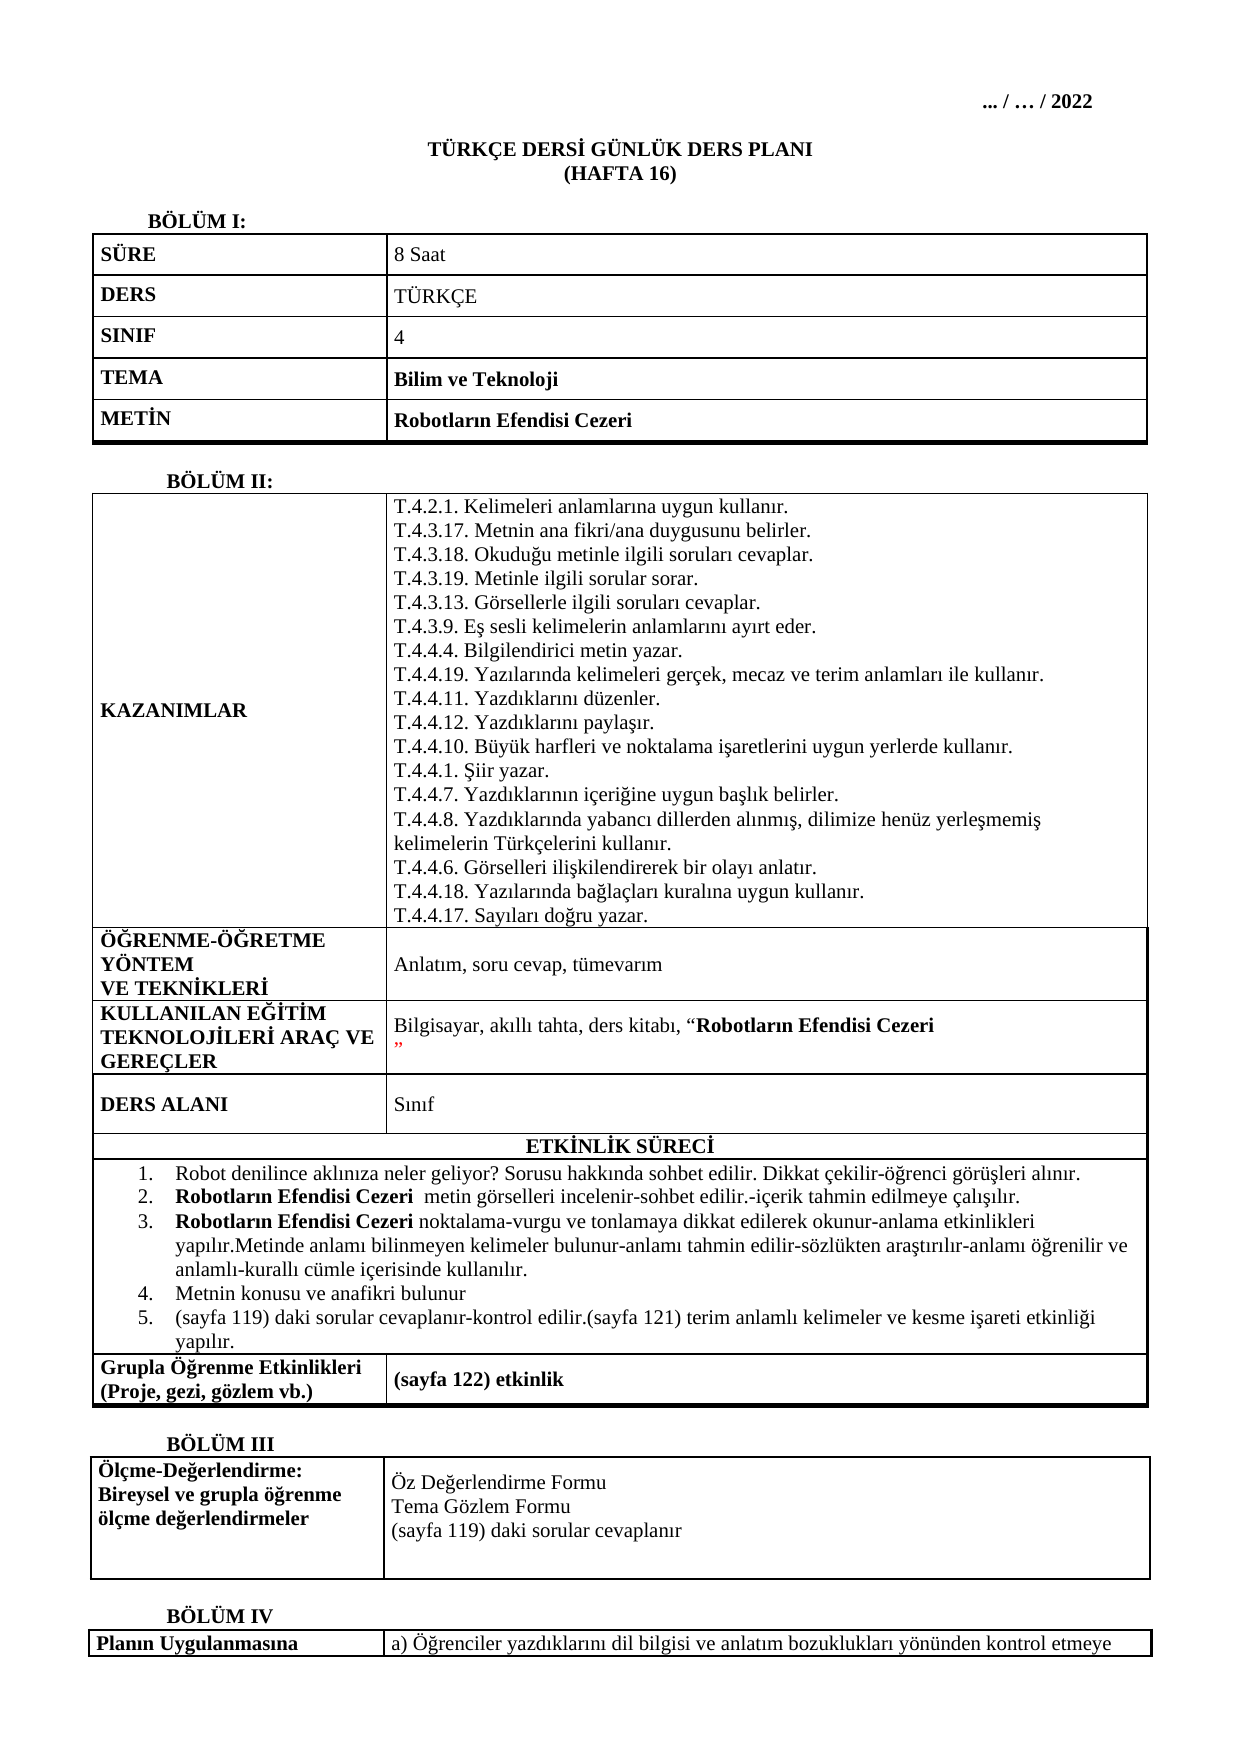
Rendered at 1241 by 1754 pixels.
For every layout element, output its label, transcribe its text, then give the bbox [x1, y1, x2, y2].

table_header KAZANIMLAR [93, 494, 386, 927]
table_cell METİN [94, 400, 386, 440]
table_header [385, 1631, 1150, 1655]
table_header SÜRE [94, 235, 386, 274]
table_cell Bilim ve Teknoloji [388, 359, 1146, 398]
text ... / … / 2022 [148, 89, 1092, 113]
table_cell Robotların Efendisi Cezeri [388, 400, 1146, 440]
table_header Ölçme-Değerlendirme: Bireysel ve grupla öğrenme ölçme değerlendirmeler [92, 1458, 383, 1578]
text (HAFTA 16) [148, 161, 1092, 185]
table_cell Sınıf [387, 1075, 1146, 1133]
table_cell TEMA [94, 359, 386, 398]
text BÖLÜM II: [148, 468, 1092, 493]
table_cell Anlatım, soru cevap, tümevarım [387, 928, 1146, 1000]
table_cell (sayfa 122) etkinlik [387, 1355, 1146, 1403]
table_cell 4 [388, 317, 1146, 357]
table_cell DERS ALANI [94, 1075, 386, 1133]
subtitle BÖLÜM III [148, 1432, 1092, 1456]
table_cell SINIF [94, 317, 386, 357]
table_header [90, 1631, 383, 1655]
table_cell ÖĞRENME-ÖĞRETME YÖNTEM VE TEKNİKLERİ [93, 928, 386, 1000]
table_header T.4.2.1. Kelimeleri anlamlarına uygun kullanır. T.4.3.17. Metnin ana fikri/ana duygusunu belirler. T.4.3.18. Okuduğu metinle ilgili soruları cevaplar. T.4.3.19. Metinle ilgili sorular sorar. T.4.3.13. Görsellerle ilgili soruları cevaplar. T.4.3.9. Eş sesli kelimelerin anlamlarını ayırt eder. T.4.4.4. Bilgilendirici metin yazar. T.4.4.19. Yazılarında kelimeleri gerçek, mecaz ve terim anlamları ile kullanır. T.4.4.11. Yazdıklarını düzenler. T.4.4.12. Yazdıklarını paylaşır. T.4.4.10. Büyük harfleri ve noktalama işaretlerini uygun yerlerde kullanır. T.4.4.1. Şiir yazar. T.4.4.7. Yazdıklarının içeriğine uygun başlık belirler. T.4.4.8. Yazdıklarında yabancı dillerden alınmış, dilimize henüz yerleşmemiş kelimelerin Türkçelerini kullanır. T.4.4.6. Görselleri ilişkilendirerek bir olayı anlatır. T.4.4.18. Yazılarında bağlaçları kuralına uygun kullanır. T.4.4.17. Sayıları doğru yazar. [387, 494, 1147, 927]
table_header Öz Değerlendirme Formu Tema Gözlem Formu (sayfa 119) daki sorular cevaplanır [385, 1458, 1149, 1578]
table_cell Robot denilince aklınıza neler geliyor? Sorusu hakkında sohbet edilir. Dikkat çekilir-öğrenci görüşleri alınır. Robotların Efendisi Cezeri metin görselleri incelenir-sohbet edilir.-içerik tahmin edilmeye çalışılır. Robotların Efendisi Cezeri noktalama-vurgu ve tonlamaya dikkat edilerek okunur-anlama etkinlikleri yapılır.Metinde anlamı bilinmeyen kelimeler bulunur-anlamı tahmin edilir-sözlükten araştırılır-anlamı öğrenilir ve anlamlı-kurallı cümle içerisinde kullanılır. Metnin konusu ve anafikri bulunur (sayfa 119) daki sorular cevaplanır-kontrol edilir.(sayfa 121) terim anlamlı kelimeler ve kesme işareti etkinliği yapılır. [94, 1160, 1146, 1353]
subtitle BÖLÜM IV [148, 1604, 1092, 1628]
table_cell TÜRKÇE [388, 276, 1146, 316]
table_cell KULLANILAN EĞİTİM TEKNOLOJİLERİ ARAÇ VE GEREÇLER [93, 1001, 386, 1073]
text TÜRKÇE DERSİ GÜNLÜK DERS PLANI [148, 137, 1092, 161]
text BÖLÜM I: [148, 209, 1092, 233]
table_cell ETKİNLİK SÜRECİ [94, 1134, 1146, 1158]
table_header 8 Saat [388, 235, 1146, 274]
table_cell Grupla Öğrenme Etkinlikleri (Proje, gezi, gözlem vb.) [94, 1355, 386, 1403]
table_cell DERS [94, 276, 386, 316]
table_cell Bilgisayar, akıllı tahta, ders kitabı, “Robotların Efendisi Cezeri ” [387, 1001, 1146, 1073]
